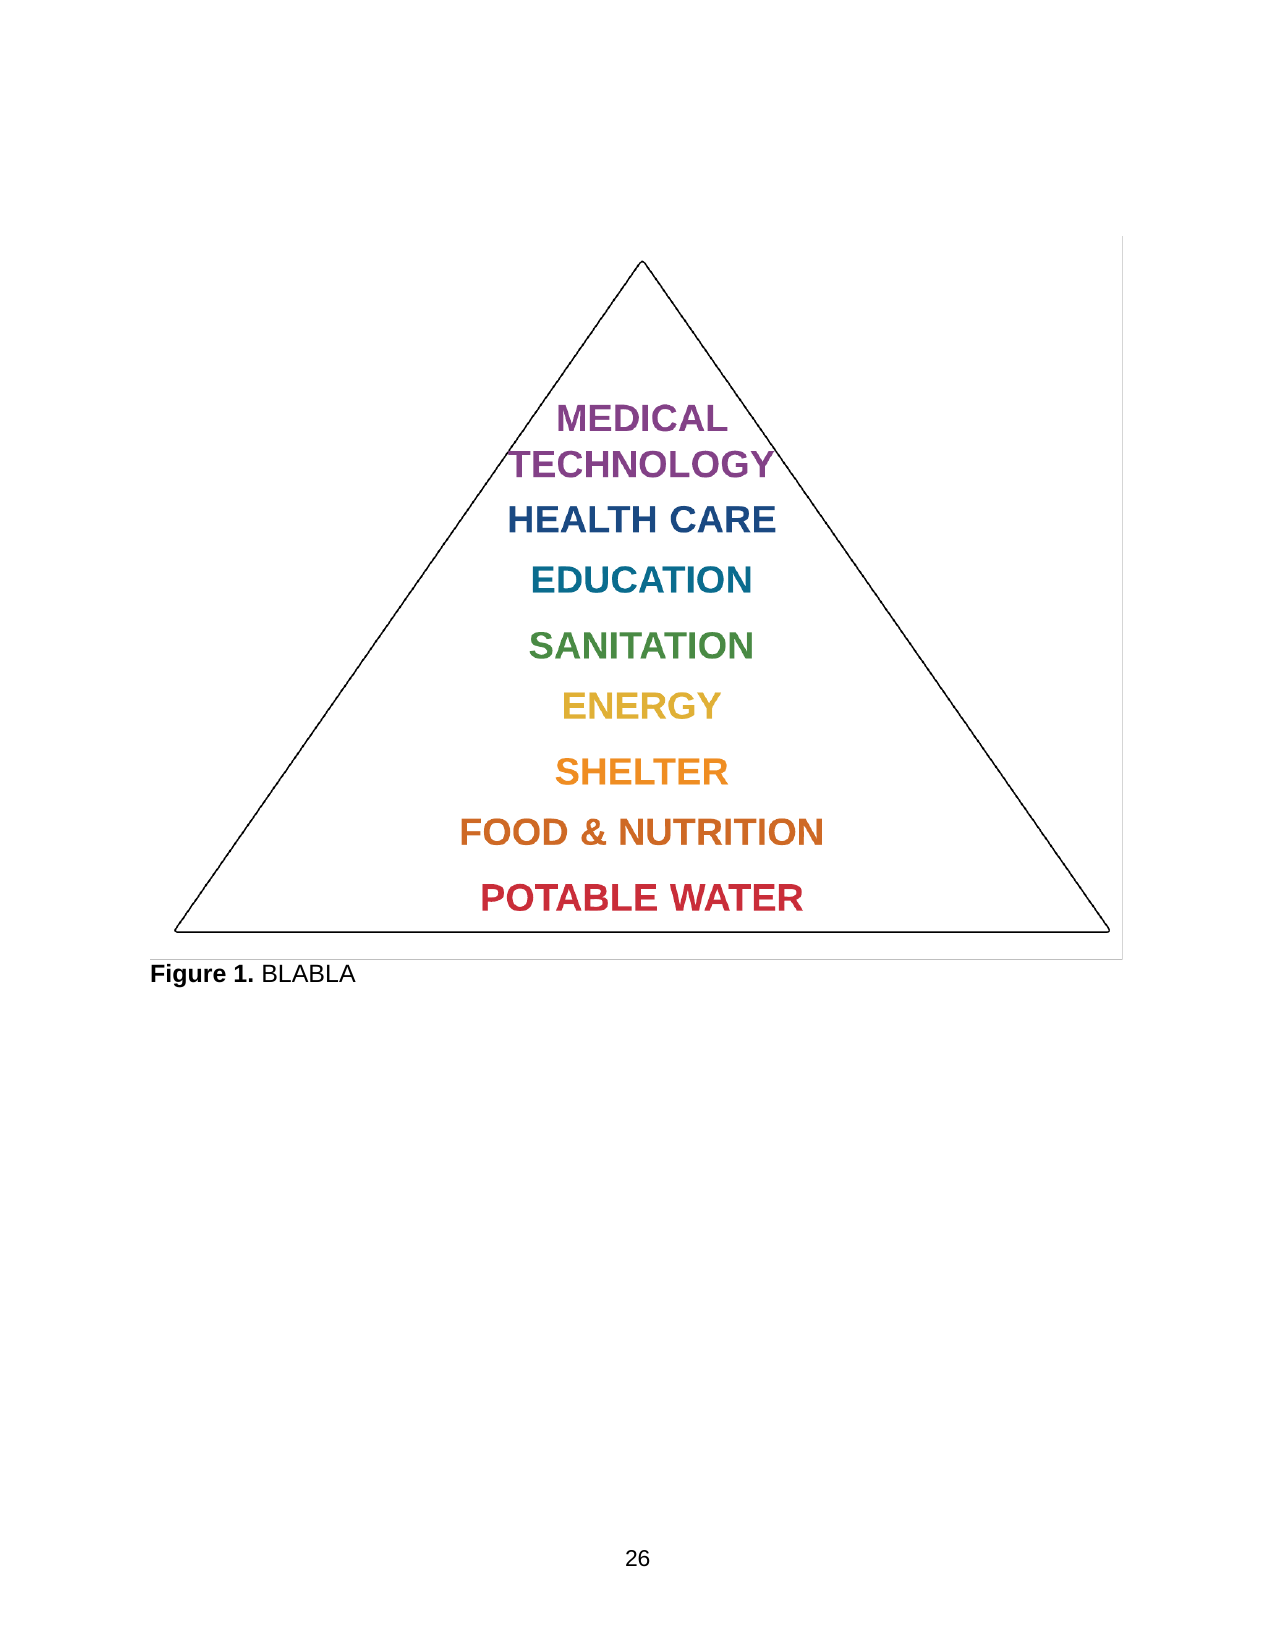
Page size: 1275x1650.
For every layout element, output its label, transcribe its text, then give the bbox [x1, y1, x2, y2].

picture [150, 236, 1123, 960]
text Figure 1. BLABLA [150, 959, 1125, 988]
